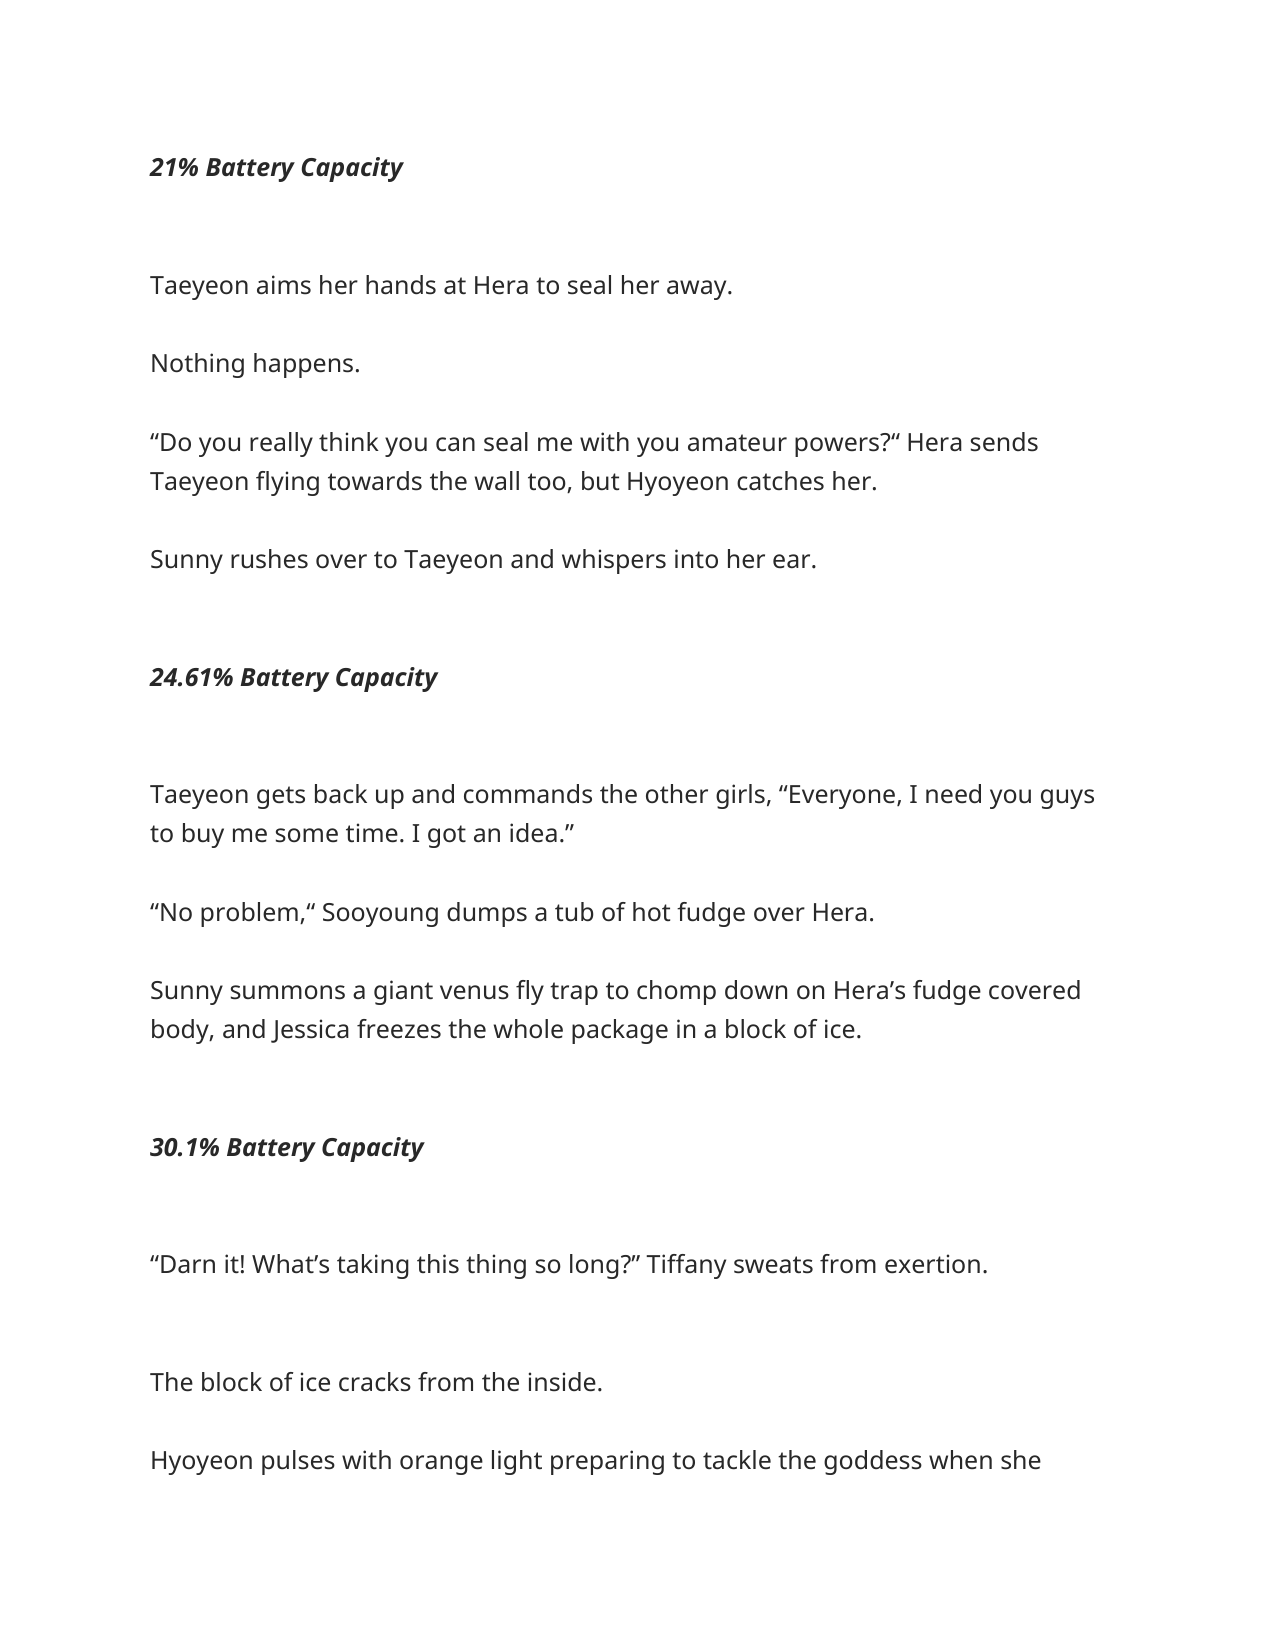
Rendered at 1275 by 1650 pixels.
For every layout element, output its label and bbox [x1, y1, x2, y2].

text [150, 150, 1125, 1477]
